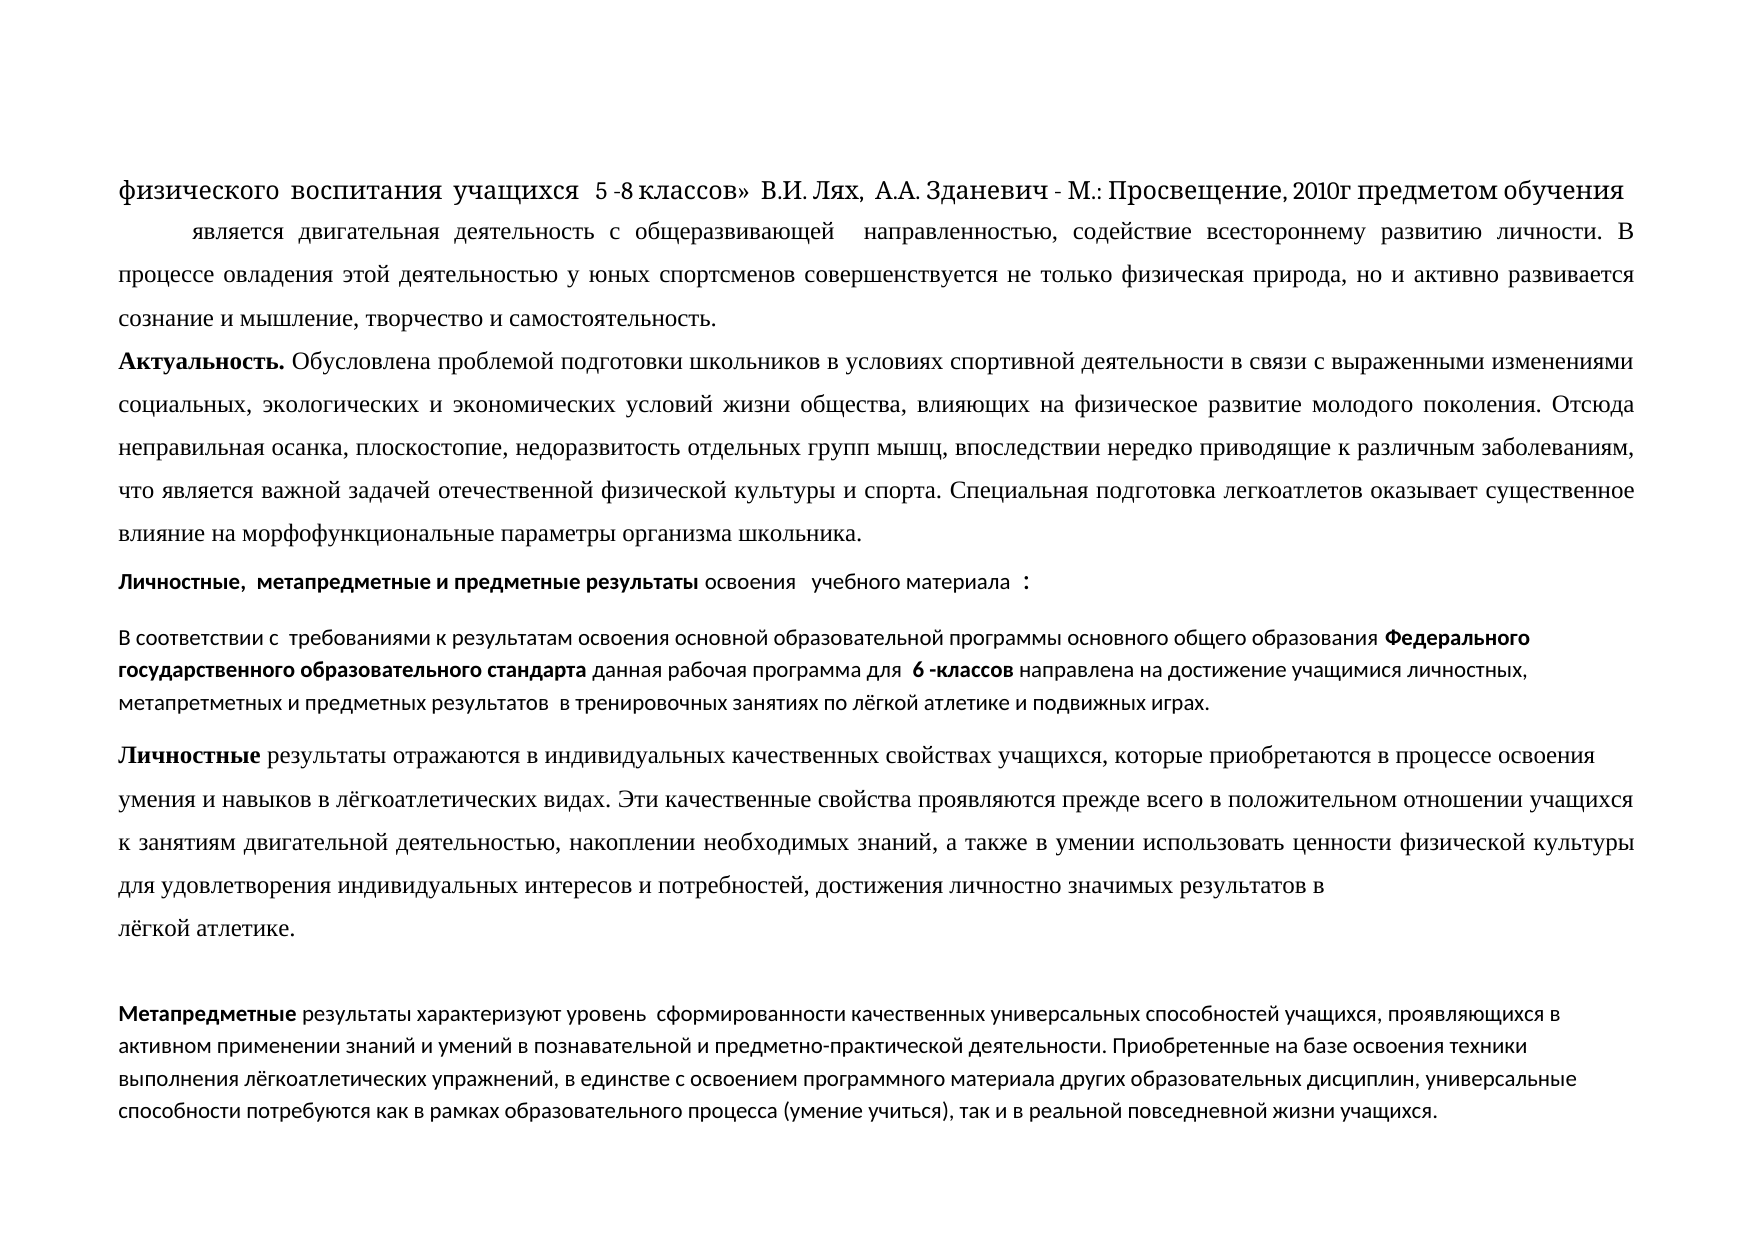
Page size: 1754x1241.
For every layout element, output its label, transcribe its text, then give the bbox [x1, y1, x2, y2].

list Личностные результаты отражаются в индивидуальных качественных свойствах учащихся, которые приобретаются в процессе освоения [118, 741, 1636, 769]
subtitle физического воспитания учащихся 5 -8 классов» В.И. Лях, А.А. Зданевич - М.: Просвещение, 2010г предметом обучения [118, 177, 1636, 206]
list лёгкой атлетике. [118, 913, 1636, 942]
list Актуальность. Обусловлена проблемой подготовки школьников в условиях спортивной деятельности в связи с выраженными изменениями социальных, экологических и экономических условий жизни общества, влияющих на физическое развитие молодого поколения. Отсюда неправильная осанка, плоскостопие, недоразвитость отдельных групп мышц, впоследствии нередко приводящие к различным заболеваниям, что является важной задачей отечественной физической культуры и спорта. Специальная подготовка легкоатлетов оказывает существенное влияние на морфофункциональные параметры организма школьника. [118, 346, 1636, 547]
text Личностные, метапредметные и предметные результаты освоения учебного материала : [118, 561, 1636, 597]
text является двигательная деятельность с общеразвивающей направленностью, содействие всестороннему развитию личности. В процессе овладения этой деятельностью у юных спортсменов совершенствуется не только физическая природа, но и активно развивается сознание и мышление, творчество и самостоятельность. [118, 216, 1636, 331]
text Метапредметные результаты характеризуют уровень сформированности качественных универсальных способностей учащихся, проявляющихся в активном применении знаний и умений в познавательной и предметно-практической деятельности. Приобретенные на базе освоения техники выполнения лёгкоатлетических упражнений, в единстве с освоением программного материала других образовательных дисциплин, универсальные способности потребуются как в рамках образовательного процесса (умение учиться), так и в реальной повседневной жизни учащихся. [118, 999, 1636, 1124]
text В соответствии с требованиями к результатам освоения основной образовательной программы основного общего образования Федерального государственного образовательного стандарта данная рабочая программа для 6 -классов направлена на достижение учащимися личностных, метапретметных и предметных результатов в тренировочных занятиях по лёгкой атлетике и подвижных играх. [118, 623, 1636, 716]
list умения и навыков в лёгкоатлетических видах. Эти качественные свойства проявляются прежде всего в положительном отношении учащихся к занятиям двигательной деятельностью, накоплении необходимых знаний, а также в умении использовать ценности физической культуры для удовлетворения индивидуальных интересов и потребностей, достижения личностно значимых результатов в [118, 784, 1636, 899]
